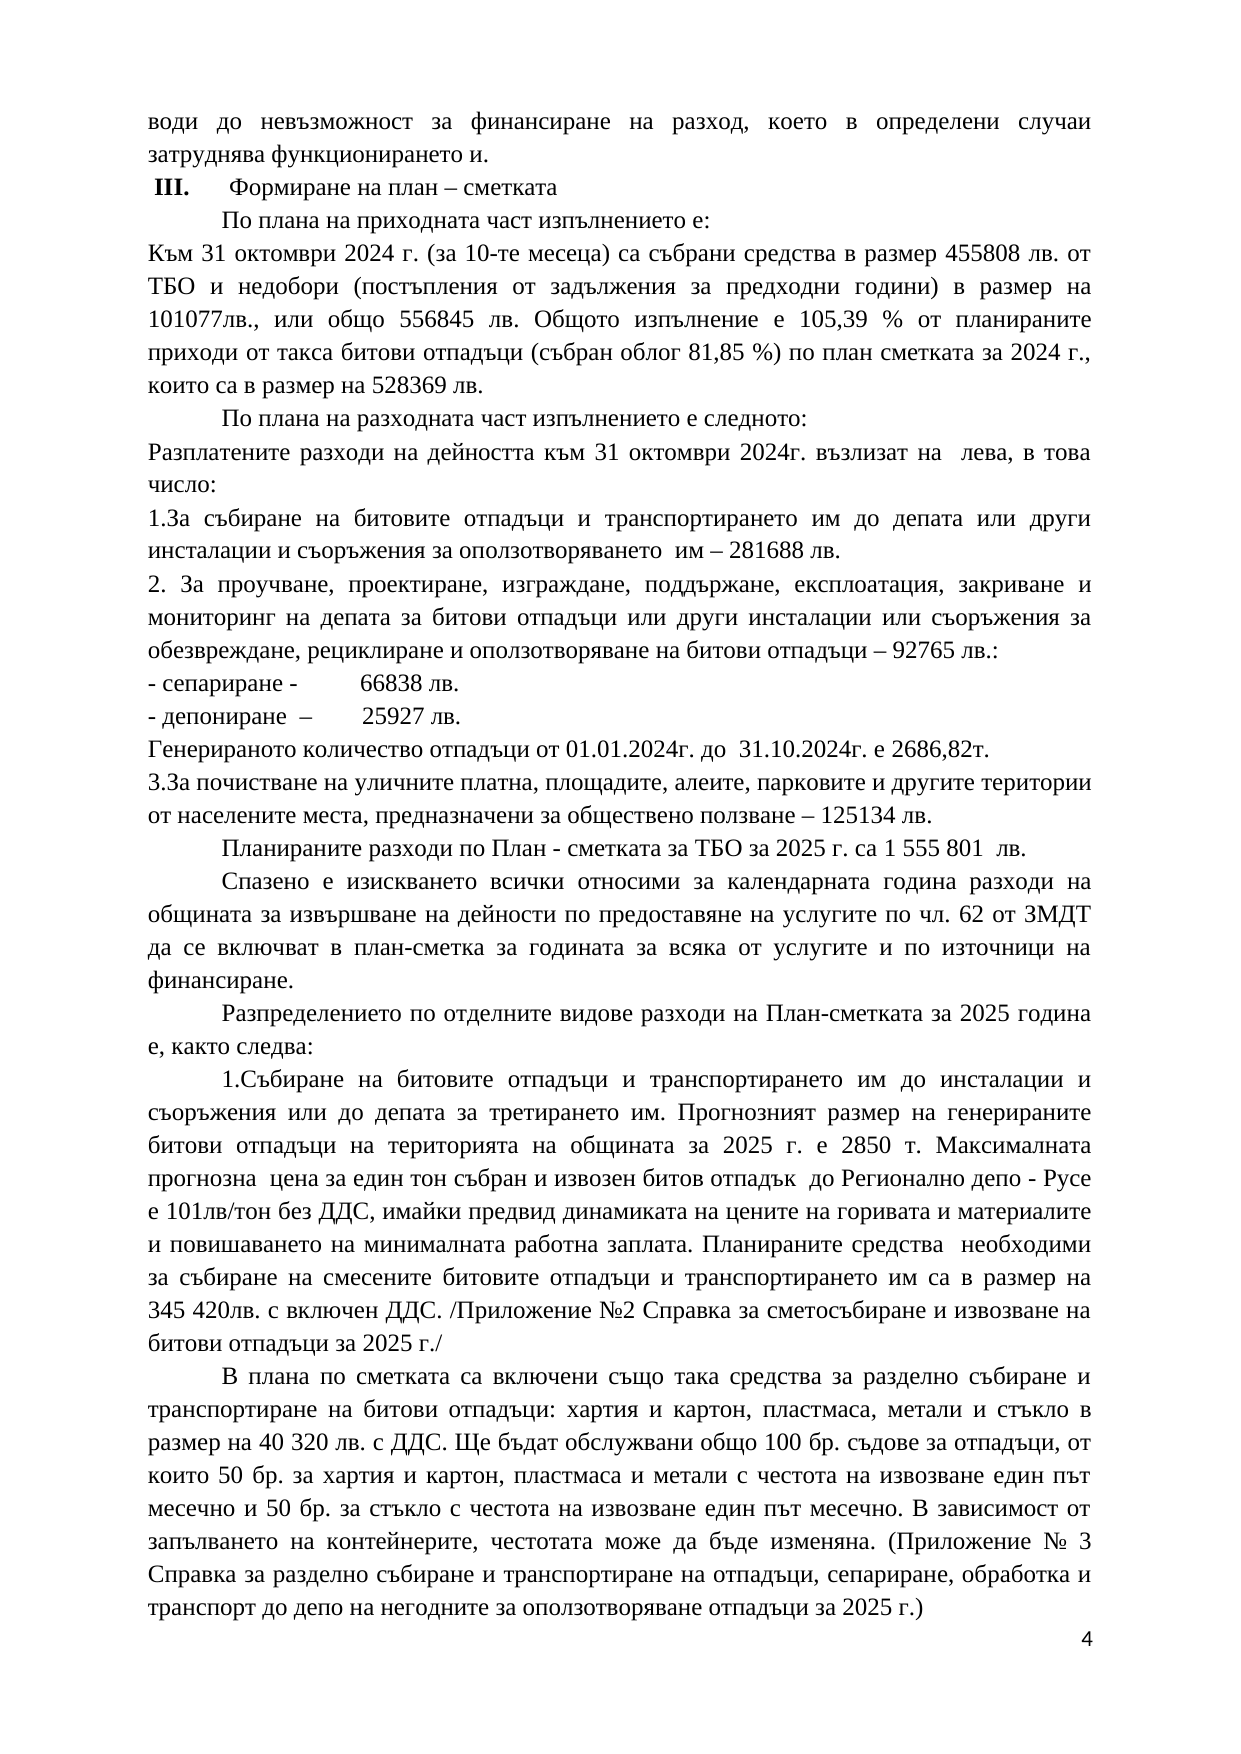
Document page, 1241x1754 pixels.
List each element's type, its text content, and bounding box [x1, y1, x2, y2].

text В плана по сметката са включени също така средства за разделно събиране и транспортиране на битови отпадъци: хартия и картон, пластмаса, метали и стъкло в размер на 40 320 лв. с ДДС. Ще бъдат обслужвани общо 100 бр. съдове за отпадъци, от които 50 бр. за хартия и картон, пластмаса и метали с честота на извозване един път месечно и 50 бр. за стъкло с честота на извозване един път месечно. В зависимост от запълването на контейнерите, честотата може да бъде изменяна. (Приложение № 3 Справка за разделно събиране и транспортиране на отпадъци, сепариране, обработка и транспорт до депо на негодните за оползотворяване отпадъци за 2025 г.) [148, 1361, 1092, 1621]
text Спазено е изискването всички относими за календарната година разходи на общината за извършване на дейности по предоставяне на услугите по чл. 62 от ЗМДТ да се включват в план-сметка за годината за всяка от услугите и по източници на финансиране. [148, 866, 1092, 994]
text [148, 106, 1092, 168]
text - сепариране - 66838 лв. [148, 668, 1092, 696]
text 2. За проучване, проектиране, изграждане, поддържане, експлоатация, закриване и мониторинг на депата за битови отпадъци или други инсталации или съоръжения за обезвреждане, рециклиране и оползотворяване на битови отпадъци – 92765 лв.: [148, 569, 1092, 663]
text Разпределението по отделните видове разходи на План-сметката за 2025 година е, както следва: [148, 998, 1092, 1060]
text 3.За почистване на уличните платна, площадите, алеите, парковите и другите територии от населените места, предназначени за обществено ползване – 125134 лв. [148, 767, 1092, 828]
text По плана на разходната част изпълнението е следното: [148, 403, 1092, 432]
text 1.За събиране на битовите отпадъци и транспортирането им до депата или други инсталации и съоръжения за оползотворяването им – 281688 лв. [148, 503, 1092, 564]
text Генерираното количество отпадъци от 01.01.2024г. до 31.10.2024г. е 2686,82т. [148, 734, 1092, 762]
text По плана на приходната част изпълнението е: [148, 205, 1092, 234]
text Планираните разходи по План - сметката за ТБО за 2025 г. са 1 555 801 лв. [148, 833, 1092, 862]
text Към 31 октомври 2024 г. (за 10-те месеца) са събрани средства в размер 455808 лв. от ТБО и недобори (постъпления от задължения за предходни години) в размер на 101077лв., или общо 556845 лв. Общото изпълнение е 105,39 % от планираните приходи от такса битови отпадъци (събран облог 81,85 %) по план сметката за 2024 г., които са в размер на 528369 лв. [148, 238, 1092, 399]
text - депониране – 25927 лв. [148, 701, 1092, 729]
text 1.Събиране на битовите отпадъци и транспортирането им до инсталации и съоръжения или до депата за третирането им. Прогнозният размер на генерираните битови отпадъци на територията на общината за 2025 г. е 2850 т. Максималната прогнозна цена за един тон събран и извозен битов отпадък до Регионално депо - Русе е 101лв/тон без ДДС, имайки предвид динамиката на цените на горивата и материалите и повишаването на минималната работна заплата. Планираните средства необходими за събиране на смесените битовите отпадъци и транспортирането им са в размер на 345 420лв. с включен ДДС. /Приложение №2 Справка за сметосъбиране и извозване на битови отпадъци за 2025 г./ [148, 1064, 1092, 1357]
text Разплатените разходи на дейността към 31 октомври 2024г. възлизат на лева, в това число: [148, 437, 1092, 498]
list Формиране на план – сметката [154, 172, 1092, 201]
